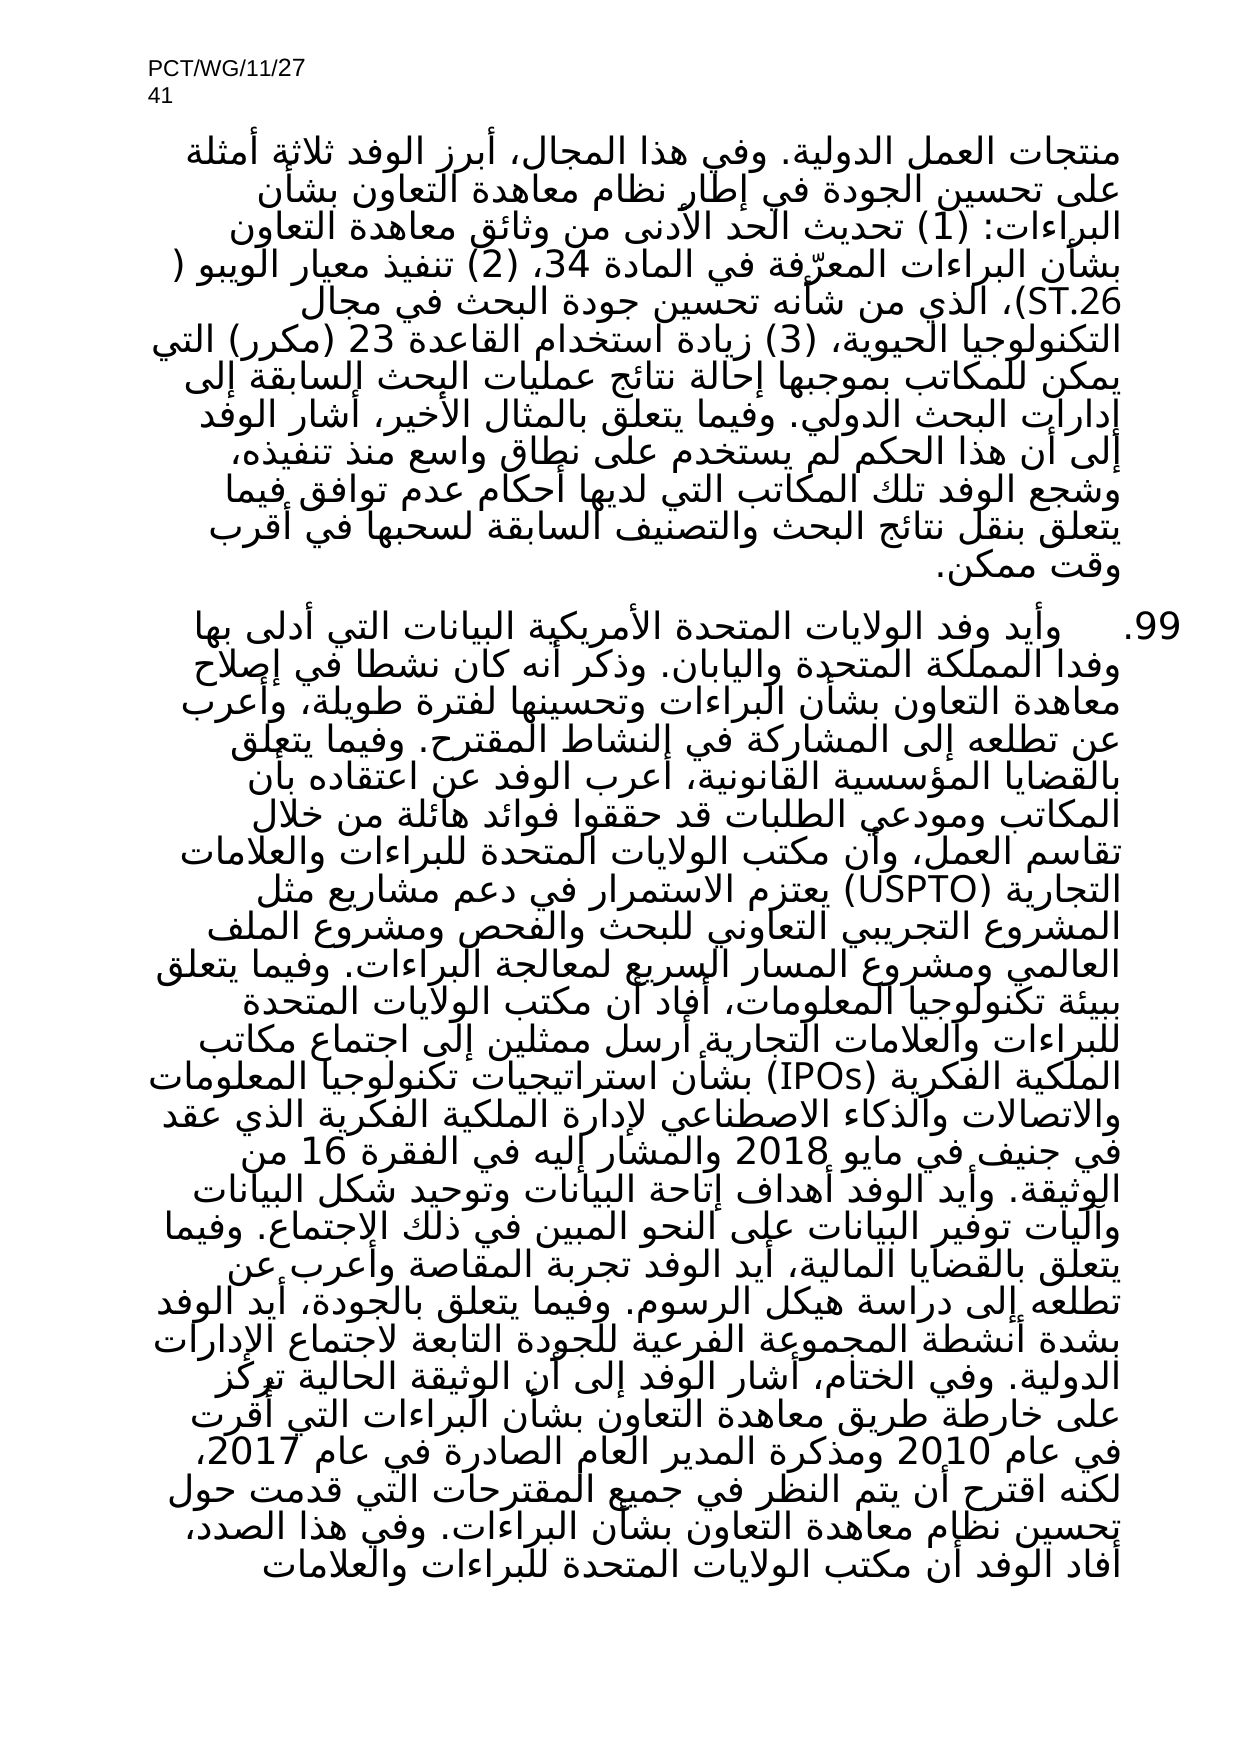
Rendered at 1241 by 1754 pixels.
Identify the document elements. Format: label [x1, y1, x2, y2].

text [148, 134, 1122, 584]
text [148, 609, 1122, 1584]
